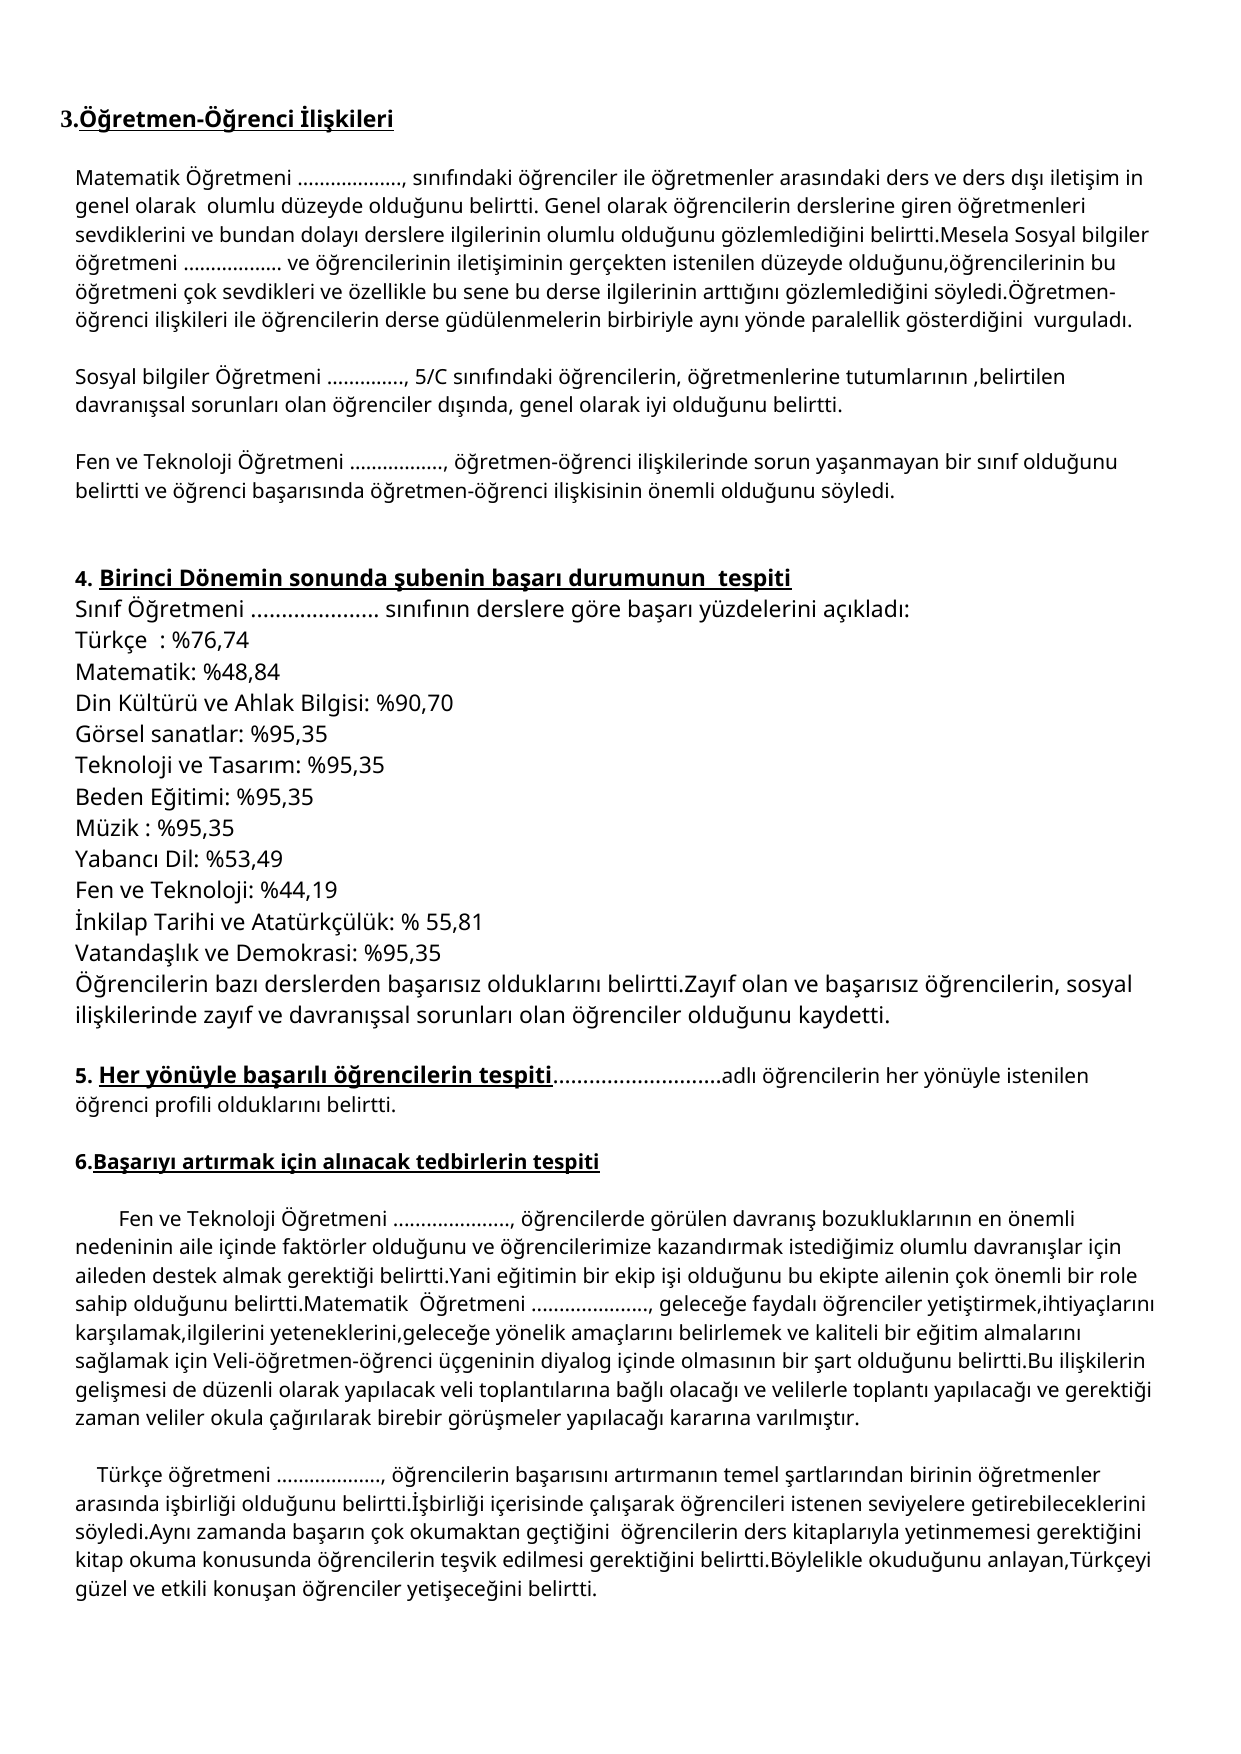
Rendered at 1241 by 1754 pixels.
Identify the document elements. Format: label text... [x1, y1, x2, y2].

text Öğrencilerin bazı derslerden başarısız olduklarını belirtti.Zayıf olan ve başarısız öğrencilerin, sosyal ilişkilerinde zayıf ve davranışsal sorunları olan öğrenciler olduğunu kaydetti. [75, 968, 1165, 1031]
text 5. Her yönüyle başarılı öğrencilerin tespiti……………………….adlı öğrencilerin her yönüyle istenilen öğrenci profili olduklarını belirtti. [75, 1059, 1165, 1119]
text Müzik : %95,35 [75, 812, 1165, 843]
text Fen ve Teknoloji Öğretmeni ....................., öğrencilerde görülen davranış bozukluklarının en önemli nedeninin aile içinde faktörler olduğunu ve öğrencilerimize kazandırmak istediğimiz olumlu davranışlar için aileden destek almak gerektiği belirtti.Yani eğitimin bir ekip işi olduğunu bu ekipte ailenin çok önemli bir role sahip olduğunu belirtti.Matematik Öğretmeni ....................., geleceğe faydalı öğrenciler yetiştirmek,ihtiyaçlarını karşılamak,ilgilerini yeteneklerini,geleceğe yönelik amaçlarını belirlemek ve kaliteli bir eğitim almalarını sağlamak için Veli-öğretmen-öğrenci üçgeninin diyalog içinde olmasının bir şart olduğunu belirtti.Bu ilişkilerin gelişmesi de düzenli olarak yapılacak veli toplantılarına bağlı olacağı ve velilerle toplantı yapılacağı ve gerektiği zaman veliler okula çağırılarak birebir görüşmeler yapılacağı kararına varılmıştır. [75, 1204, 1165, 1432]
text 4. Birinci Dönemin sonunda şubenin başarı durumunun tespiti [75, 562, 1165, 593]
text Vatandaşlık ve Demokrasi: %95,35 [75, 937, 1165, 968]
text Fen ve Teknoloji Öğretmeni …………….., öğretmen-öğrenci ilişkilerinde sorun yaşanmayan bir sınıf olduğunu belirtti ve öğrenci başarısında öğretmen-öğrenci ilişkisinin önemli olduğunu söyledi. [75, 447, 1182, 504]
text Fen ve Teknoloji: %44,19 [75, 874, 1165, 906]
text Matematik Öğretmeni ………………., sınıfındaki öğrenciler ile öğretmenler arasındaki ders ve ders dışı iletişim in genel olarak olumlu düzeyde olduğunu belirtti. Genel olarak öğrencilerin derslerine giren öğretmenleri sevdiklerini ve bundan dolayı derslere ilgilerinin olumlu olduğunu gözlemlediğini belirtti.Mesela Sosyal bilgiler öğretmeni ……………… ve öğrencilerinin iletişiminin gerçekten istenilen düzeyde olduğunu,öğrencilerinin bu öğretmeni çok sevdikleri ve özellikle bu sene bu derse ilgilerinin arttığını gözlemlediğini söyledi.Öğretmen-öğrenci ilişkileri ile öğrencilerin derse güdülenmelerin birbiriyle aynı yönde paralellik gösterdiğini vurguladı. [75, 163, 1182, 334]
text Yabancı Dil: %53,49 [75, 843, 1165, 874]
text 3.Öğretmen-Öğrenci İlişkileri [60, 103, 1165, 135]
text Sınıf Öğretmeni ..................... sınıfının derslere göre başarı yüzdelerini açıkladı: [75, 593, 1165, 624]
text 6.Başarıyı artırmak için alınacak tedbirlerin tespiti [75, 1147, 1165, 1176]
text Teknoloji ve Tasarım: %95,35 [75, 749, 1165, 781]
text Din Kültürü ve Ahlak Bilgisi: %90,70 [75, 687, 1165, 718]
text Beden Eğitimi: %95,35 [75, 781, 1165, 812]
text Türkçe : %76,74 [75, 624, 1165, 656]
text Türkçe öğretmeni ………………., öğrencilerin başarısını artırmanın temel şartlarından birinin öğretmenler arasında işbirliği olduğunu belirtti.İşbirliği içerisinde çalışarak öğrencileri istenen seviyelere getirebileceklerini söyledi.Aynı zamanda başarın çok okumaktan geçtiğini öğrencilerin ders kitaplarıyla yetinmemesi gerektiğini kitap okuma konusunda öğrencilerin teşvik edilmesi gerektiğini belirtti.Böylelikle okuduğunu anlayan,Türkçeyi güzel ve etkili konuşan öğrenciler yetişeceğini belirtti. [75, 1460, 1165, 1602]
text Sosyal bilgiler Öğretmeni ………….., 5/C sınıfındaki öğrencilerin, öğretmenlerine tutumlarının ,belirtilen davranışsal sorunları olan öğrenciler dışında, genel olarak iyi olduğunu belirtti. [75, 362, 1182, 419]
text Matematik: %48,84 [75, 656, 1165, 687]
text İnkilap Tarihi ve Atatürkçülük: % 55,81 [75, 906, 1165, 937]
text Görsel sanatlar: %95,35 [75, 718, 1165, 749]
